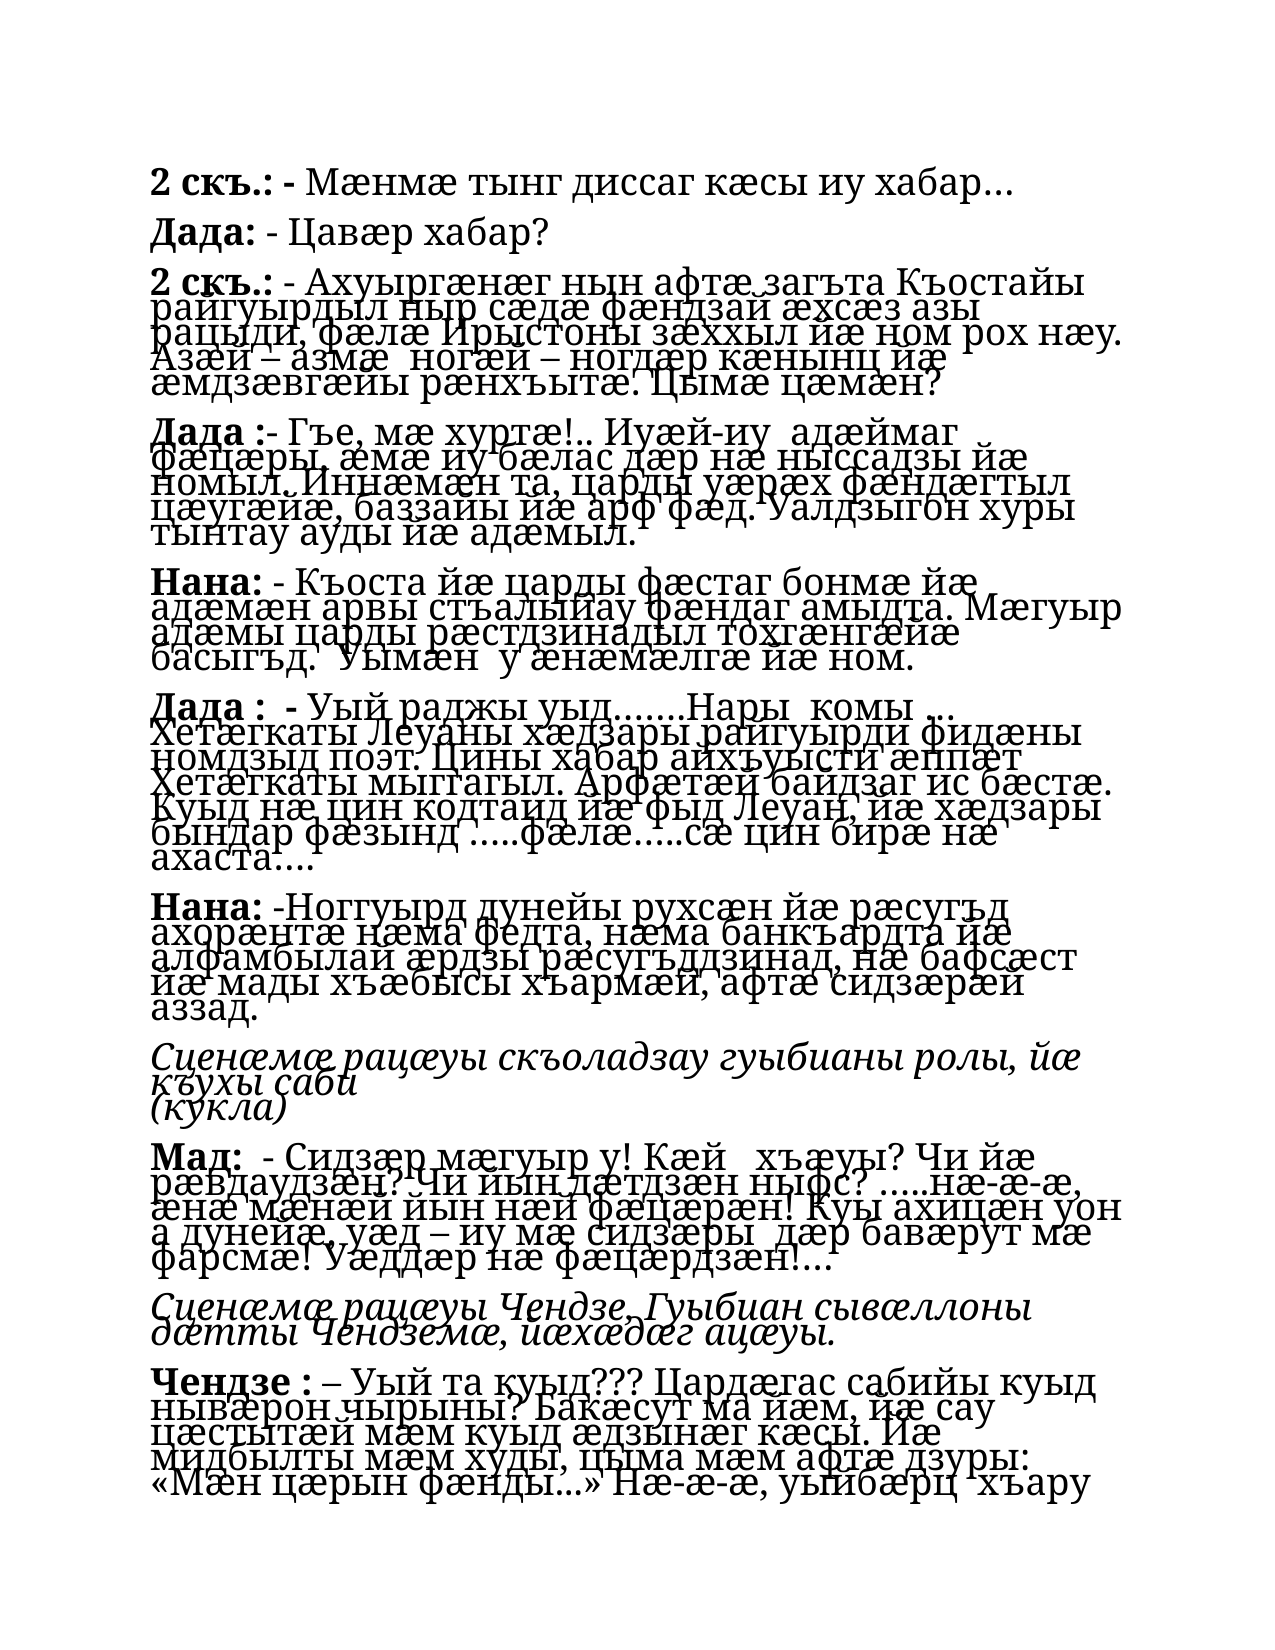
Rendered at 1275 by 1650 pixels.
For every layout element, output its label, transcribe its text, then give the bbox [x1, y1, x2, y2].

text (кукла) [274, 1100, 1125, 1125]
text Дада: - Цавæр хабар? [398, 225, 512, 250]
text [150, 1375, 1125, 1500]
text (кукла) [192, 1100, 282, 1125]
text Дада :- Гъе, мæ хуртæ!.. Иуæй-иу адæймаг фæцæры, æмæ иу бæлас дæр нæ ныссадзы йæ номыл. Иннæмæн та, царды уæрæх фæндæгтыл цæугæйæ, баззайы йæ арф фæд. Уалдзыгон хуры тынтау ауды йæ адæмыл. [150, 425, 1125, 550]
text Дада: - Цавæр хабар? [311, 225, 395, 250]
text Нана: - Къоста йæ царды фæстаг бонмæ йæ адæмæн арвы стъалыйау фæндаг амыдта. Мæгуыр адæмы царды рæстдзинадыл тохгæнгæйæ басыгъд. Уымæн у æнæмæлгæ йæ ном. [150, 575, 1125, 675]
text Дада : - Уый раджы уыд…….Нары комы … Хетæгкаты Леуаны хæдзары райгуырди фидæны номдзыд поэт. Цины хабар айхъуысти æппæт Хетæгкаты мыггагыл. Арфæтæй байдзаг ис бæстæ. Куыд нæ цин кодтаид йæ фыд Леуан, йæ хæдзары бындар фæзынд …..фæлæ…..сæ цин бирæ нæ ахаста…. [150, 700, 1125, 875]
text Дада: - Цавæр хабар? [515, 225, 1125, 250]
text (кукла) [150, 1100, 193, 1125]
text Нана: -Ноггуырд дунейы рухсæн йæ рæсугъд ахорæнтæ нæма федта, нæма банкъардта йæ алфамбылай æрдзы рæсугъддзинад, нæ бафсæст йæ мады хъæбысы хъармæй, афтæ сидзæрæй аззад. [150, 900, 1125, 1025]
text Сценæмæ рацæуы скъоладзау гуыбианы ролы, йæ къухы саби [150, 1050, 1125, 1100]
text 2 скъ.: - Мæнмæ тынг диссаг кæсы иу хабар… [589, 175, 853, 200]
text 2 скъ.: - Мæнмæ тынг диссаг кæсы иу хабар… [150, 175, 579, 200]
text 2 скъ.: - Мæнмæ тынг диссаг кæсы иу хабар… [966, 175, 1125, 200]
text Дада: - Цавæр хабар? [218, 225, 312, 250]
text Мад: - Сидзæр мæгуыр у! Кæй хъæуы? Чи йæ рæвдаудзæн? Чи йын дæтдзæн ныфс? …..нæ-æ-æ, æнæ мæнæй йын нæй фæцæрæн! Куы ахицæн уон а дунейæ, уæд – иу мæ сидзæры дæр бавæрут мæ фарсмæ! Уæддæр нæ фæцæрдзæн!… [150, 1150, 1125, 1275]
text 2 скъ.: - Ахуыргæнæг нын афтæ загъта Къостайы райгуырдыл ныр сæдæ фæндзай æхсæз азы рацыди, фæлæ Ирыстоны зæххыл йæ ном рох нæу. Азæй – азмæ ногæй – ногдæр кæнынц йæ æмдзæвгæйы рæнхъытæ. Цымæ цæмæн? [150, 275, 1125, 400]
text 2 скъ.: - Мæнмæ тынг диссаг кæсы иу хабар… [854, 175, 963, 200]
text Сценæмæ рацæуы Чендзе, Гуыбиан сывæллоны дæтты Чендземæ, йæхæдæг ацæуы. [150, 1300, 1125, 1350]
